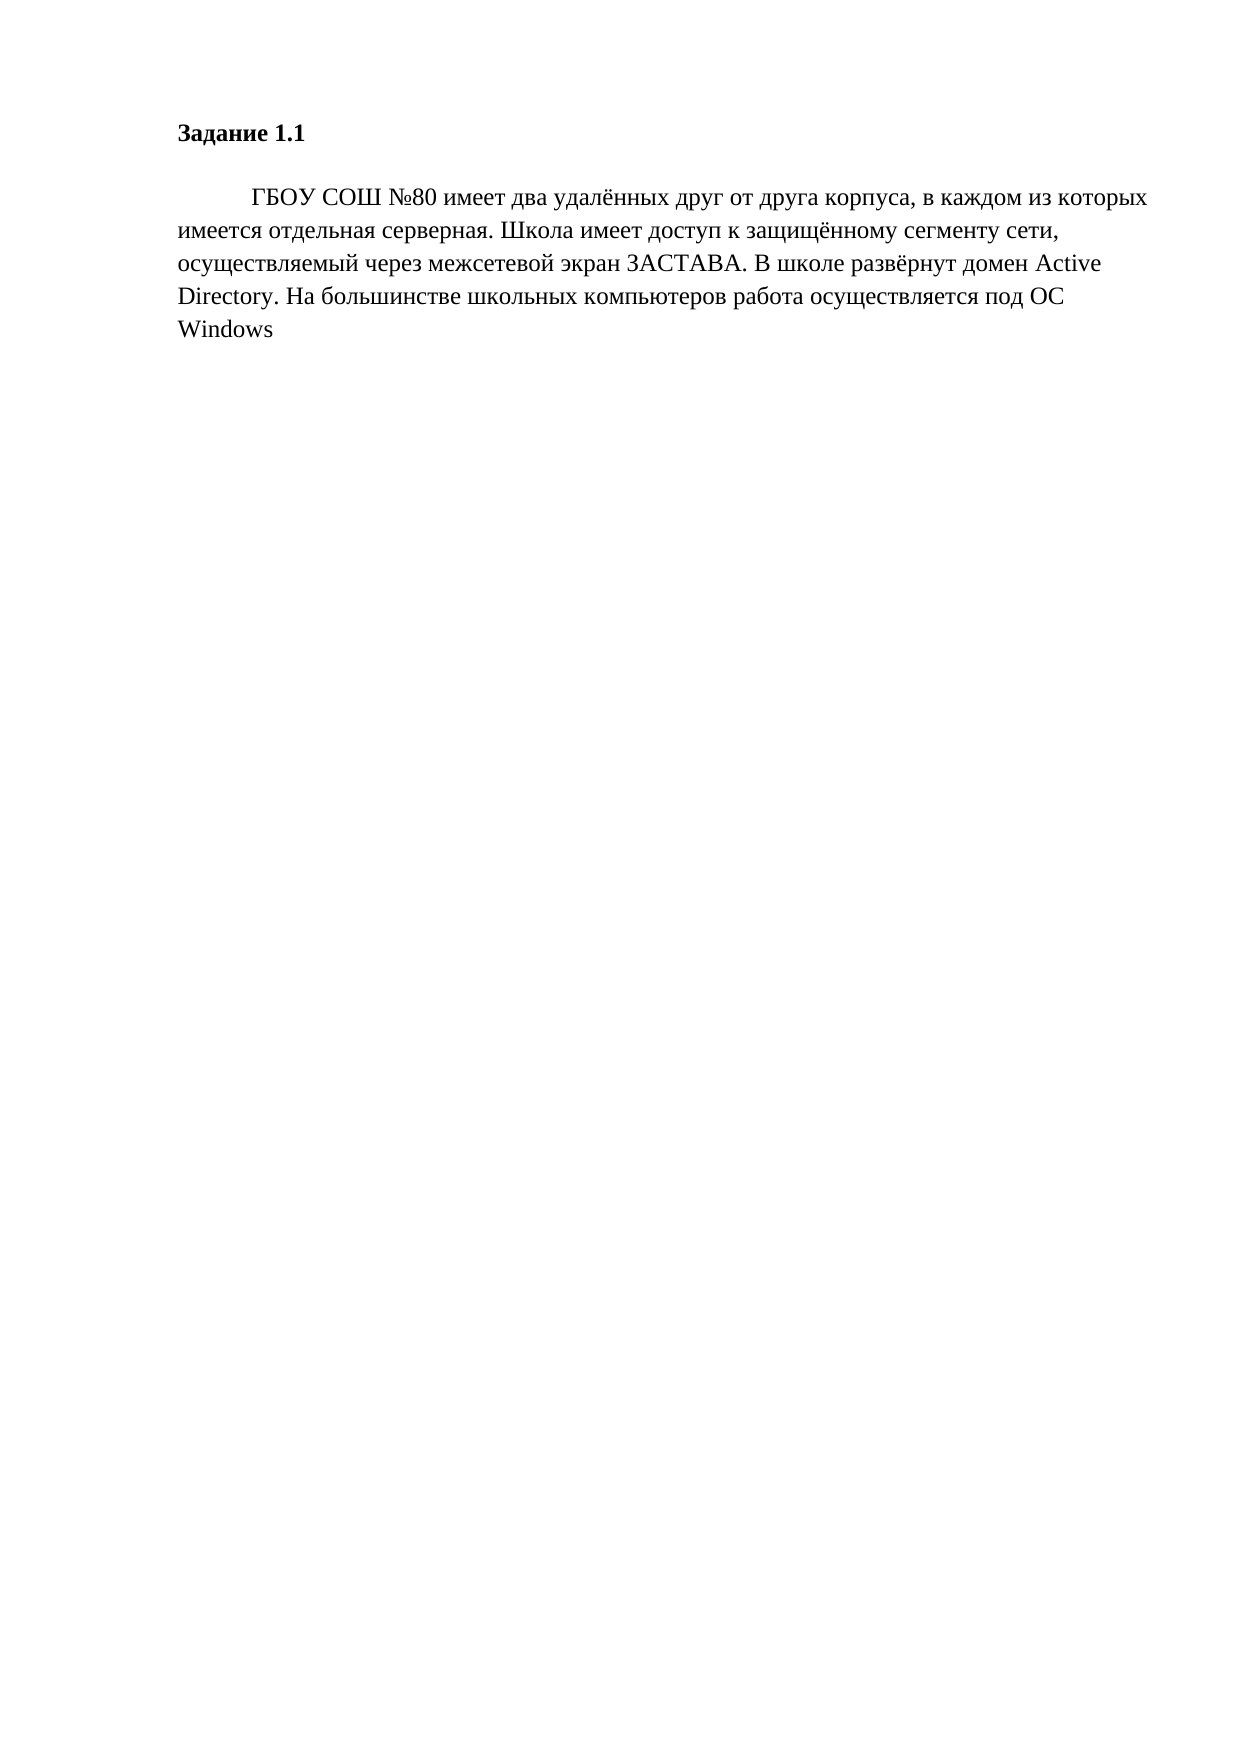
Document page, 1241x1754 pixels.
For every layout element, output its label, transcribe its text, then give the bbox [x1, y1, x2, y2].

text ГБОУ СОШ №80 имеет два удалённых друг от друга корпуса, в каждом из которых имеется отдельная серверная. Школа имеет доступ к защищённому сегменту сети, осуществляемый через межсетевой экран ЗАСТАВА. В школе развёрнут домен Active Directory. На большинстве школьных компьютеров работа осуществляется под ОС Windows [177, 182, 1152, 343]
text Задание 1.1 [177, 118, 1152, 147]
